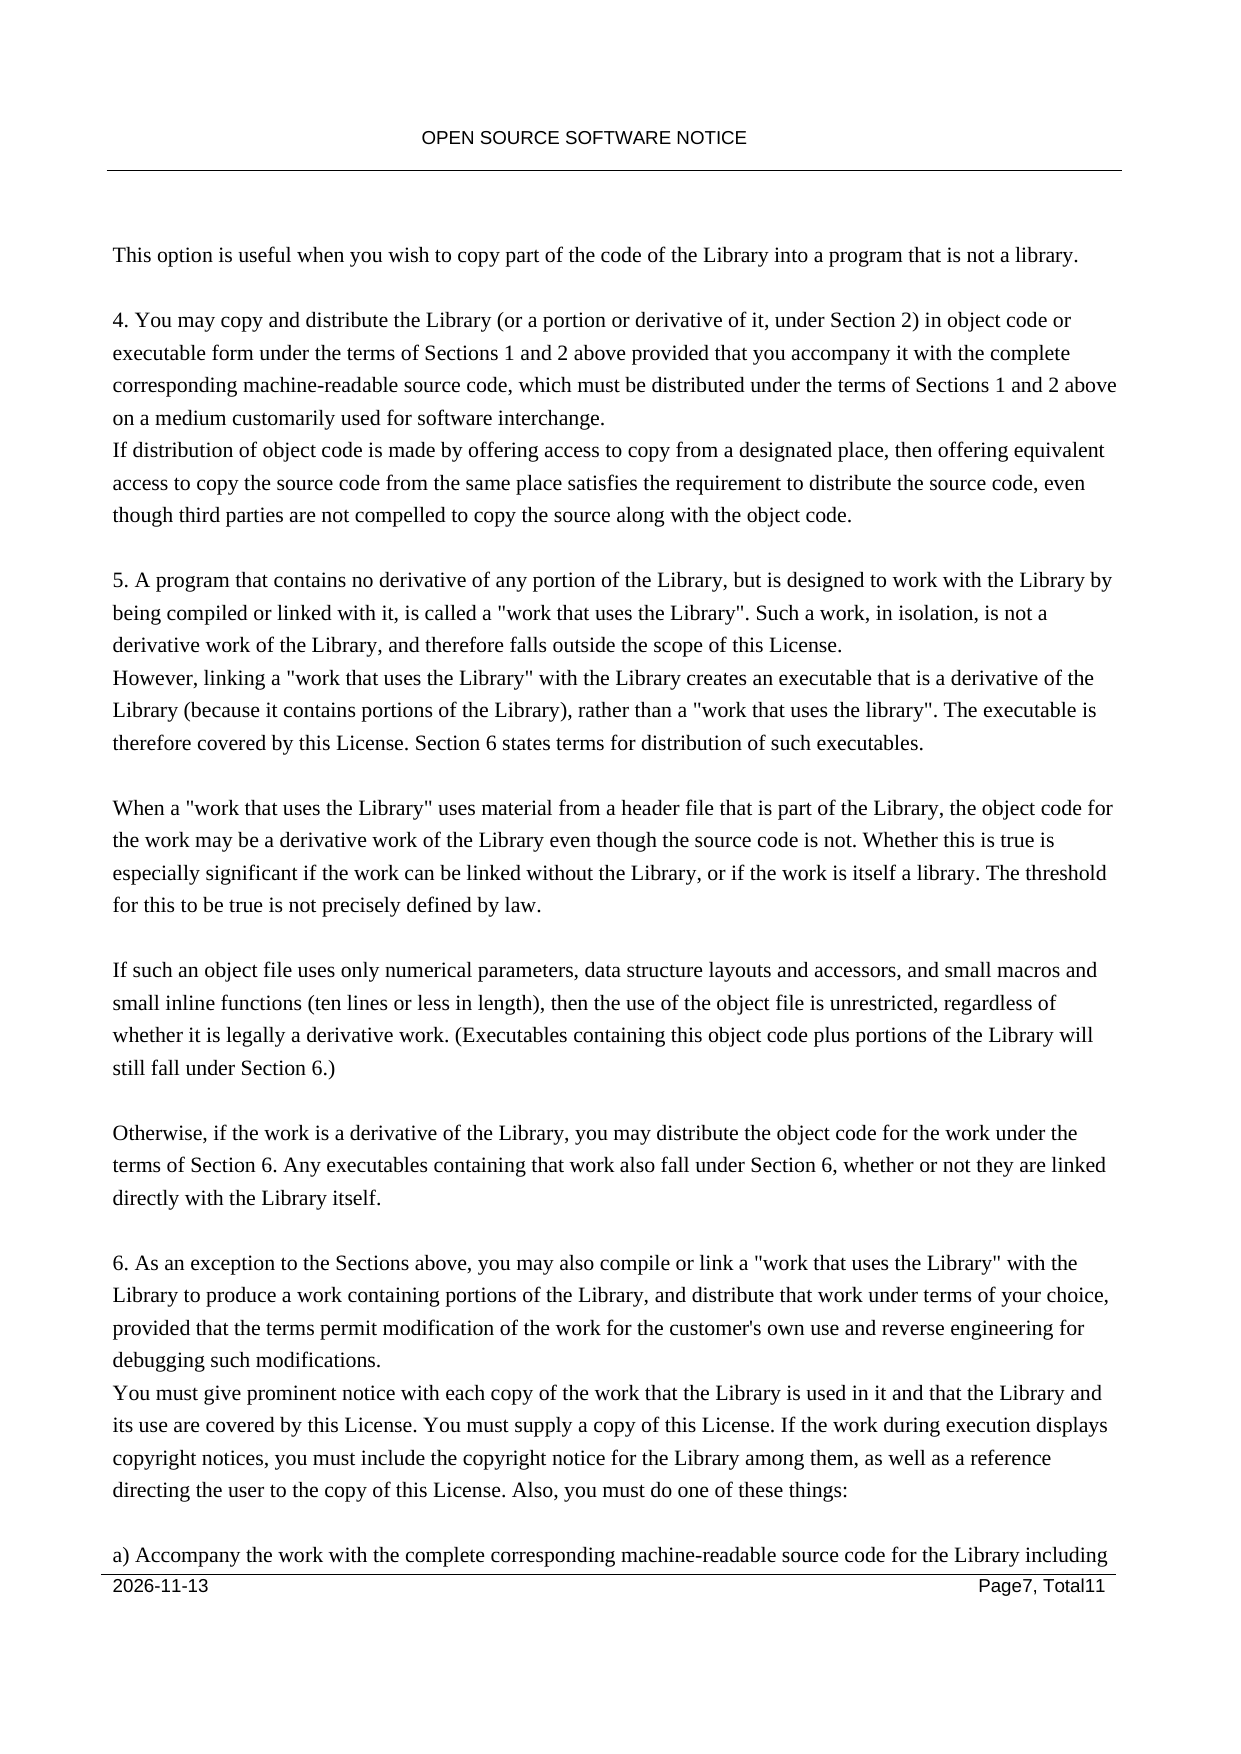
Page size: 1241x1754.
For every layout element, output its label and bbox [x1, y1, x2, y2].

text [112, 206, 1128, 1571]
